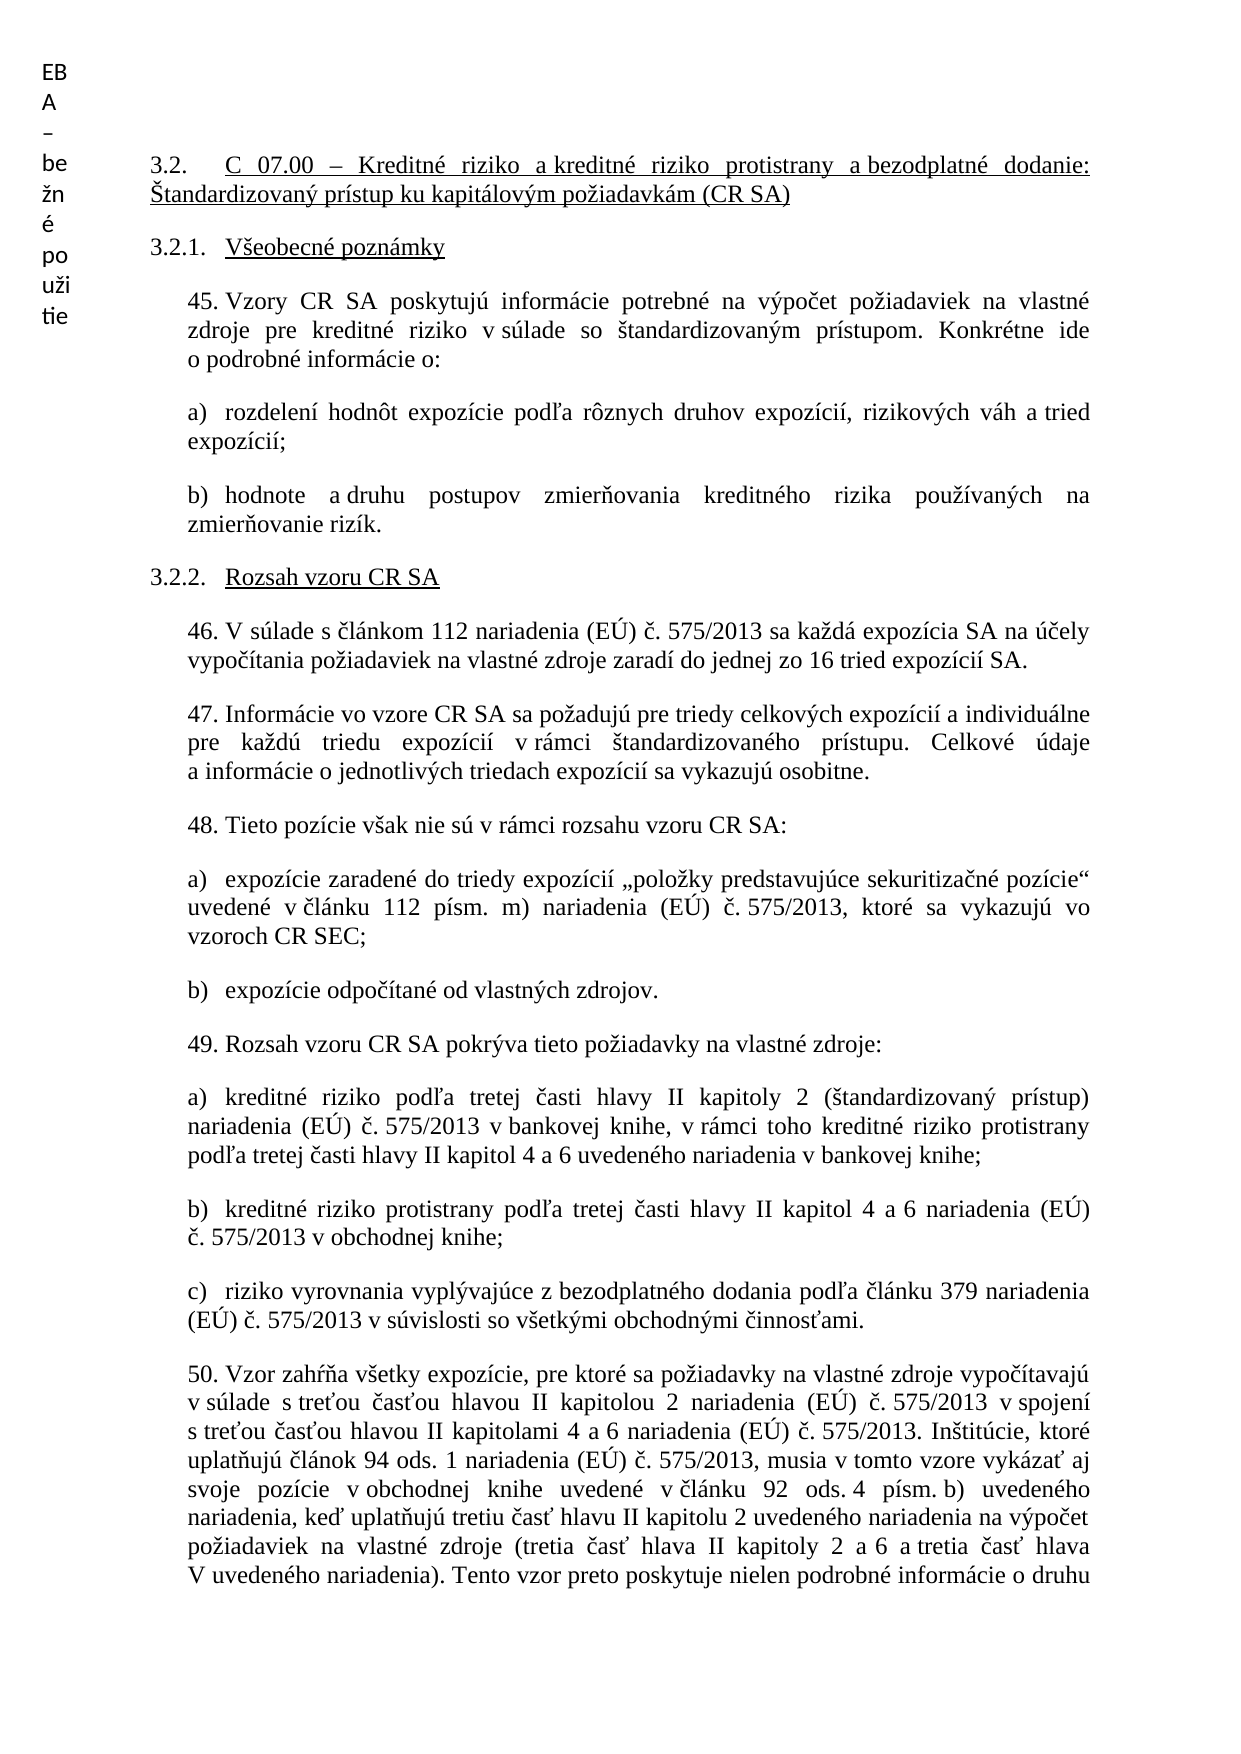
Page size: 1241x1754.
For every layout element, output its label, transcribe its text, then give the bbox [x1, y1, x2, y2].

text b) hodnote a druhu postupov zmierňovania kreditného rizika používaných na zmierňovanie rizík. [187, 480, 1090, 537]
text a) expozície zaradené do triedy expozícií „položky predstavujúce sekuritizačné pozície“ uvedené v článku 112 písm. m) nariadenia (EÚ) č. 575/2013, ktoré sa vykazujú vo vzoroch CR SEC; [187, 864, 1090, 950]
list 3.2. C 07.00 – Kreditné riziko a kreditné riziko protistrany a bezodplatné dodanie: Štandardizovaný prístup ku kapitálovým požiadavkám (CR SA) [150, 150, 1090, 207]
text b) expozície odpočítané od vlastných zdrojov. [187, 975, 1090, 1004]
text a) kreditné riziko podľa tretej časti hlavy II kapitoly 2 (štandardizovaný prístup) nariadenia (EÚ) č. 575/2013 v bankovej knihe, v rámci toho kreditné riziko protistrany podľa tretej časti hlavy II kapitol 4 a 6 uvedeného nariadenia v bankovej knihe; [187, 1082, 1090, 1169]
text a) rozdelení hodnôt expozície podľa rôznych druhov expozícií, rizikových váh a tried expozícií; [187, 397, 1090, 455]
list 3.2.2. Rozsah vzoru CR SA [150, 562, 1090, 591]
list 3.2.1. Všeobecné poznámky [150, 232, 1090, 261]
text b) kreditné riziko protistrany podľa tretej časti hlavy II kapitol 4 a 6 nariadenia (EÚ) č. 575/2013 v obchodnej knihe; [187, 1194, 1090, 1251]
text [187, 1359, 1090, 1589]
text c) riziko vyrovnania vyplývajúce z bezodplatného dodania podľa článku 379 nariadenia (EÚ) č. 575/2013 v súvislosti so všetkými obchodnými činnosťami. [187, 1276, 1090, 1334]
